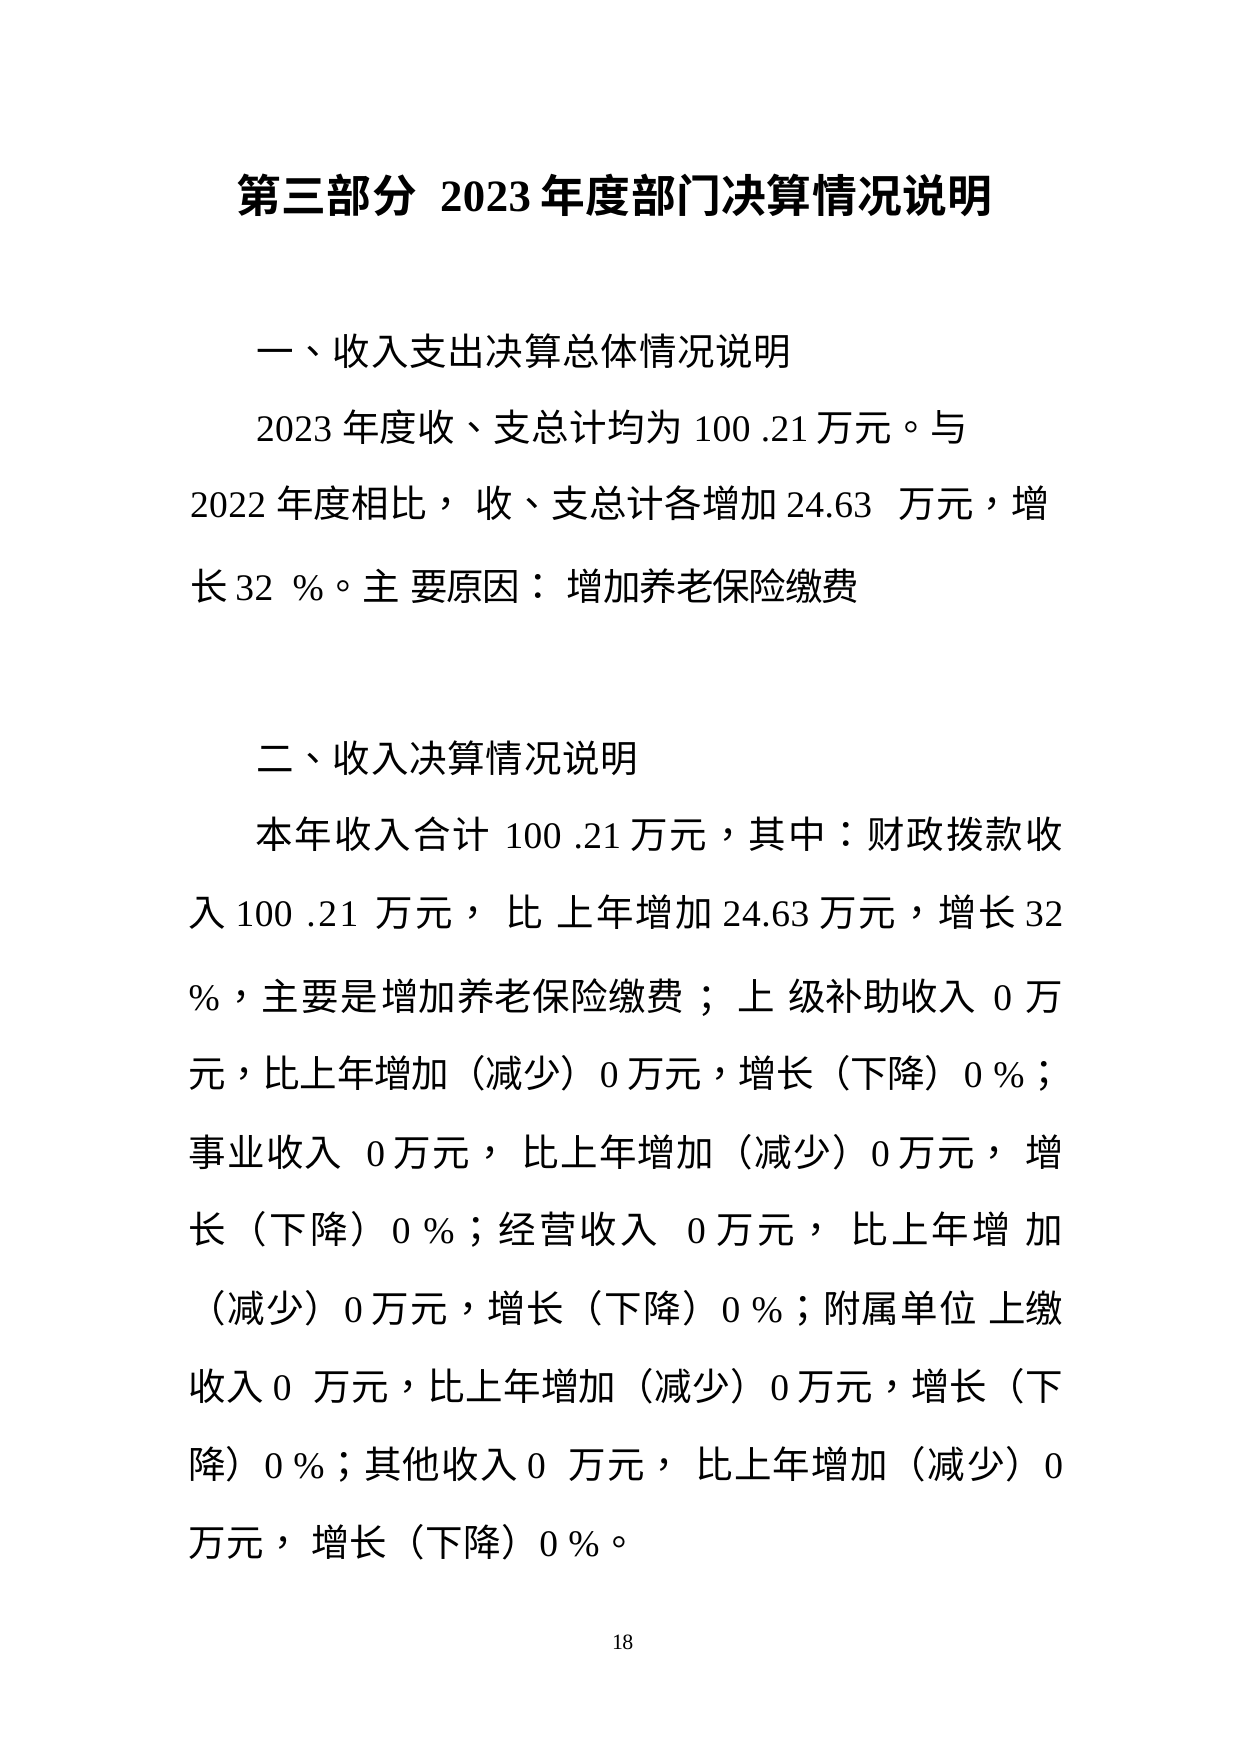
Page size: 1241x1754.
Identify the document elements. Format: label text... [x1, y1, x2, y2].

text 第三部分 2023年度部门决算情况说明 [236, 172, 1063, 219]
text 一、收入支出决算总体情况说明 [256, 328, 1063, 375]
text 二、收入决算情况说明 [256, 735, 1063, 782]
text 本年收入合计 100 .21万元，其中：财政拨款收入100 .21 万元， 比 上年增加24.63万元，增长32 %，主要是增加养老保险缴费 ；上 级补助收入 0万元，比上年增加（减少）0万元，增长（下降）0 %；事业收入 0万元， 比上年增加（减少）0万元， 增长（下降）0 %；经营收入 0万元， 比上年增 加（减少）0万元，增长（下降）0 %；附属单位 上缴收入0 万元，比上年增加（减少）0万元，增长（下降）0 %；其他收入0 万元， 比上年增加（减少）0万元， 增长（下降）0 %。 [188, 808, 1063, 1567]
text 2023 年度收、支总计均为 100 .21万元。与 2022 年度相比， 收、支总计各增加24.63 万元，增长32 %。主 要原因： 增加养老保险缴费 [190, 401, 1051, 611]
